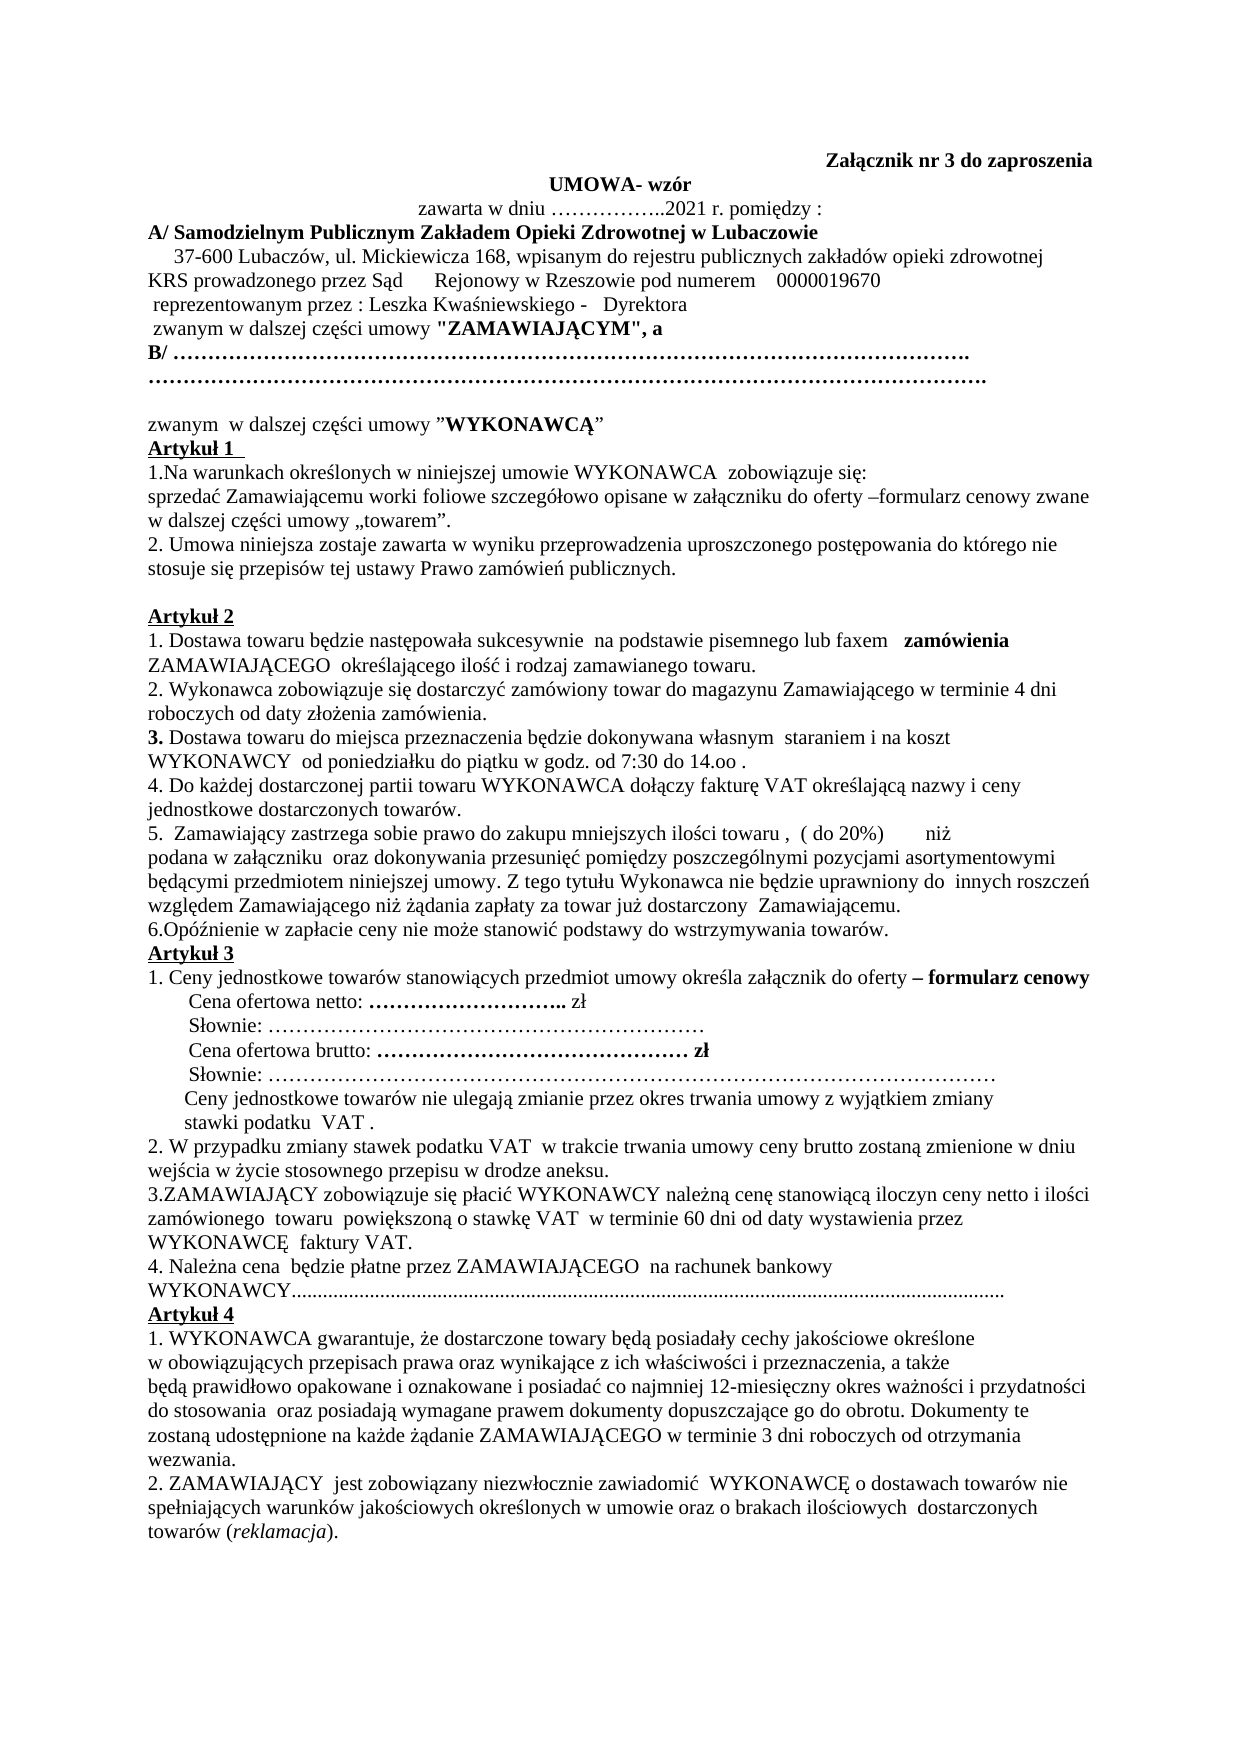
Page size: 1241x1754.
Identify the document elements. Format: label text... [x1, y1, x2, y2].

text Artykuł 1 [148, 436, 1093, 460]
text będą prawidłowo opakowane i oznakowane i posiadać co najmniej 12-miesięczny okres ważności i przydatności do stosowania oraz posiadają wymagane prawem dokumenty dopuszczające go do obrotu. Dokumenty te zostaną udostępnione na każde żądanie ZAMAWIAJĄCEGO w terminie 3 dni roboczych od otrzymania wezwania. [148, 1374, 1093, 1471]
text Artykuł 3 [148, 941, 1093, 965]
text 1. Dostawa towaru będzie następowała sukcesywnie na podstawie pisemnego lub faxem zamówienia ZAMAWIAJĄCEGO określającego ilość i rodzaj zamawianego towaru. [148, 628, 1093, 677]
text w obowiązujących przepisach prawa oraz wynikające z ich właściwości i przeznaczenia, a także [148, 1350, 1093, 1374]
text …………………………………………………………………………………………………………. [148, 364, 1093, 388]
text B/ ……………………………………………………………………………………………………. [148, 340, 1093, 364]
text stawki podatku VAT . [148, 1110, 1093, 1134]
text zawarta w dniu ……………..2021 r. pomiędzy : [148, 196, 1093, 220]
text UMOWA- wzór [148, 172, 1093, 196]
text 5. Zamawiający zastrzega sobie prawo do zakupu mniejszych ilości towaru , ( do 20%) niż [148, 821, 1093, 845]
text 1. Ceny jednostkowe towarów stanowiących przedmiot umowy określa załącznik do oferty – formularz cenowy [148, 965, 1093, 989]
text 2. ZAMAWIAJĄCY jest zobowiązany niezwłocznie zawiadomić WYKONAWCĘ o dostawach towarów nie spełniających warunków jakościowych określonych w umowie oraz o brakach ilościowych dostarczonych towarów (reklamacja). [148, 1471, 1093, 1543]
text A/ Samodzielnym Publicznym Zakładem Opieki Zdrowotnej w Lubaczowie [148, 220, 1093, 244]
text Artykuł 2 [148, 604, 1093, 628]
text 37-600 Lubaczów, ul. Mickiewicza 168, wpisanym do rejestru publicznych zakładów opieki zdrowotnej KRS prowadzonego przez Sąd Rejonowy w Rzeszowie pod numerem 0000019670 [148, 244, 1093, 292]
text Słownie: …………………………………………………………………………………………… [188, 1062, 1093, 1086]
text 1.Na warunkach określonych w niniejszej umowie WYKONAWCA zobowiązuje się: [148, 460, 1093, 484]
text Cena ofertowa brutto: ……………………………………… zł [188, 1037, 1093, 1062]
text 2. W przypadku zmiany stawek podatku VAT w trakcie trwania umowy ceny brutto zostaną zmienione w dniu wejścia w życie stosownego przepisu w drodze aneksu. [148, 1134, 1093, 1182]
text Artykuł 4 [148, 1302, 1093, 1326]
text 3. Dostawa towaru do miejsca przeznaczenia będzie dokonywana własnym staraniem i na koszt WYKONAWCY od poniedziałku do piątku w godz. od 7:30 do 14.oo . [148, 725, 1093, 773]
text 2. Umowa niniejsza zostaje zawarta w wyniku przeprowadzenia uproszczonego postępowania do którego nie stosuje się przepisów tej ustawy Prawo zamówień publicznych. [148, 532, 1093, 580]
text 4. Należna cena będzie płatne przez ZAMAWIAJĄCEGO na rachunek bankowy WYKONAWCY......................................................................................................................................... [148, 1254, 1093, 1302]
text zwanym w dalszej części umowy ”WYKONAWCĄ” [148, 412, 1093, 436]
text sprzedać Zamawiającemu worki foliowe szczegółowo opisane w załączniku do oferty –formularz cenowy zwane w dalszej części umowy „towarem”. [148, 484, 1093, 532]
text 3.ZAMAWIAJĄCY zobowiązuje się płacić WYKONAWCY należną cenę stanowiącą iloczyn ceny netto i ilości zamówionego towaru powiększoną o stawkę VAT w terminie 60 dni od daty wystawienia przez WYKONAWCĘ faktury VAT. [148, 1182, 1093, 1254]
text zwanym w dalszej części umowy "ZAMAWIAJĄCYM", a [148, 316, 1093, 340]
text 1. WYKONAWCA gwarantuje, że dostarczone towary będą posiadały cechy jakościowe określone [148, 1326, 1093, 1350]
text Cena ofertowa netto: ……………………….. zł [188, 989, 1093, 1013]
text reprezentowanym przez : Leszka Kwaśniewskiego - Dyrektora [148, 292, 1093, 316]
text 4. Do każdej dostarczonej partii towaru WYKONAWCA dołączy fakturę VAT określającą nazwy i ceny jednostkowe dostarczonych towarów. [148, 773, 1093, 821]
text Załącznik nr 3 do zaproszenia [148, 148, 1093, 172]
text Słownie: ……………………………………………………… [188, 1013, 1093, 1037]
text 2. Wykonawca zobowiązuje się dostarczyć zamówiony towar do magazynu Zamawiającego w terminie 4 dni roboczych od daty złożenia zamówienia. [148, 677, 1093, 725]
text podana w załączniku oraz dokonywania przesunięć pomiędzy poszczególnymi pozycjami asortymentowymi będącymi przedmiotem niniejszej umowy. Z tego tytułu Wykonawca nie będzie uprawniony do innych roszczeń względem Zamawiającego niż żądania zapłaty za towar już dostarczony Zamawiającemu. [148, 845, 1093, 917]
text Ceny jednostkowe towarów nie ulegają zmianie przez okres trwania umowy z wyjątkiem zmiany [148, 1086, 1093, 1110]
text 6.Opóźnienie w zapłacie ceny nie może stanowić podstawy do wstrzymywania towarów. [148, 917, 1093, 941]
